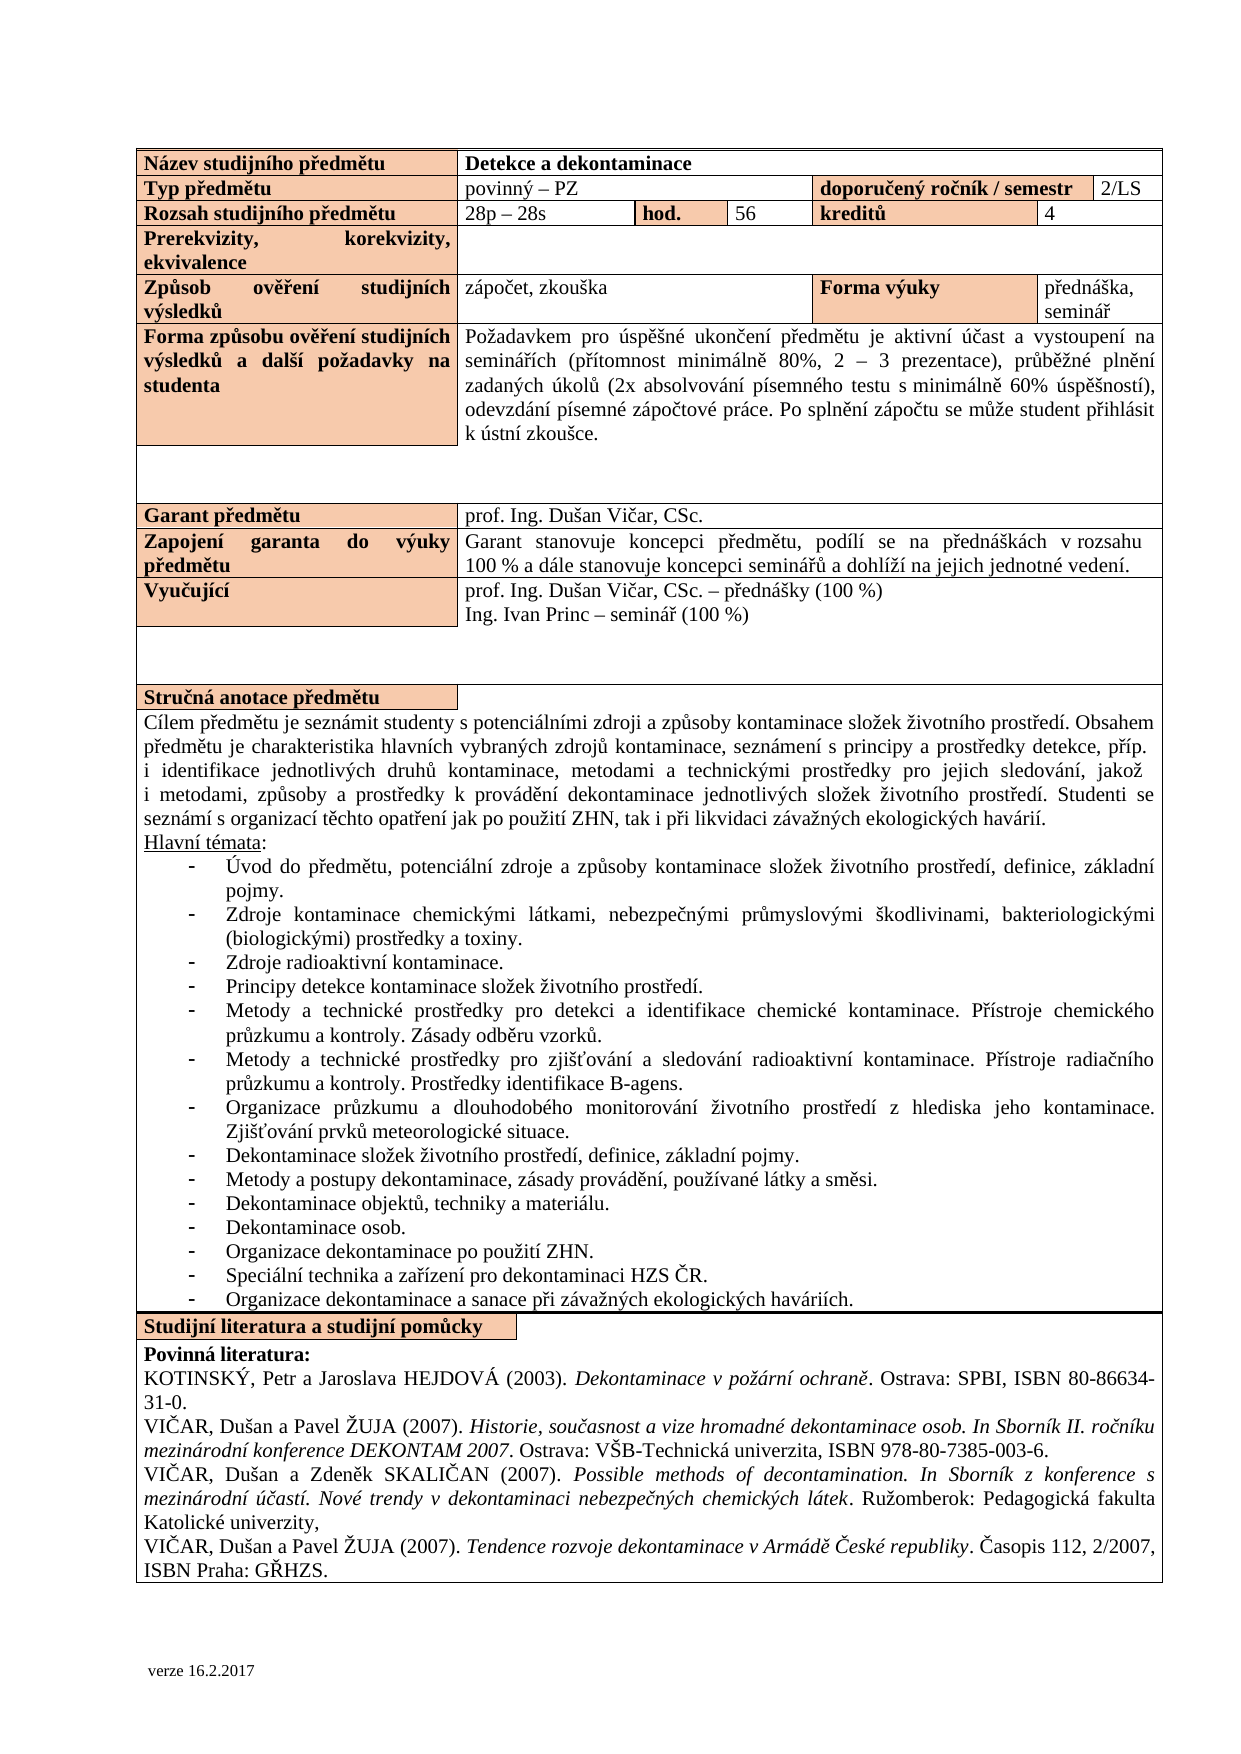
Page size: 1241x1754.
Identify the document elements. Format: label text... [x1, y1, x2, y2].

table_cell Studijní literatura a studijní pomůcky [137, 1314, 516, 1339]
table_cell Stručná anotace předmětu [137, 685, 457, 709]
table_cell 4 [1038, 201, 1162, 225]
table_cell doporučený ročník / semestr [813, 176, 1093, 200]
table_cell Způsob ověření studijních výsledků [137, 275, 457, 323]
table_cell Název studijního předmětu [137, 151, 457, 175]
table_cell [458, 685, 1162, 709]
table_cell Detekce a dekontaminace [458, 151, 1162, 175]
table_cell 56 [728, 201, 812, 225]
table_cell Vyučující [137, 578, 457, 626]
table_cell povinný – PZ [458, 176, 812, 200]
table_cell Prerekvizity, korekvizity, ekvivalence [137, 226, 457, 274]
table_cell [137, 1339, 1162, 1582]
table_cell Zapojení garanta do výuky předmětu [137, 529, 457, 577]
table_cell Forma způsobu ověření studijních výsledků a další požadavky na studenta [137, 324, 457, 445]
table_cell Požadavkem pro úspěšné ukončení předmětu je aktivní účast a vystoupení na seminářích (přítomnost minimálně 80%, 2 – 3 prezentace), průběžné plnění zadaných úkolů (2x absolvování písemného testu s minimálně 60% úspěšností), odevzdání písemné zápočtové práce. Po splnění zápočtu se může student přihlásit k ústní zkoušce. [458, 324, 1162, 445]
table_cell prof. Ing. Dušan Vičar, CSc. [458, 504, 1162, 527]
table_cell Rozsah studijního předmětu [137, 201, 457, 225]
table_cell [517, 1314, 1162, 1339]
table_cell 28p – 28s [458, 201, 634, 225]
table_cell Forma výuky [813, 275, 1037, 323]
table_cell [137, 626, 1162, 683]
table_cell [458, 226, 1162, 274]
table_cell Garant stanovuje koncepci předmětu, podílí se na přednáškách v rozsahu 100 % a dále stanovuje koncepci seminářů a dohlíží na jejich jednotné vedení. [458, 529, 1162, 577]
table_cell 2/LS [1094, 176, 1162, 200]
table_cell Garant předmětu [137, 504, 457, 527]
table_cell hod. [636, 201, 727, 225]
table_cell [137, 445, 1162, 502]
table_cell Typ předmětu [137, 176, 457, 200]
table_cell zápočet, zkouška [458, 275, 812, 323]
table_cell prof. Ing. Dušan Vičar, CSc. – přednášky (100 %) Ing. Ivan Princ – seminář (100 %) [458, 578, 1162, 626]
table_cell kreditů [813, 201, 1037, 225]
table_cell Cílem předmětu je seznámit studenty s potenciálními zdroji a způsoby kontaminace složek životního prostředí. Obsahem předmětu je charakteristika hlavních vybraných zdrojů kontaminace, seznámení s principy a prostředky detekce, příp. i identifikace jednotlivých druhů kontaminace, metodami a technickými prostředky pro jejich sledování, jakož i metodami, způsoby a prostředky k provádění dekontaminace jednotlivých složek životního prostředí. Studenti se seznámí s organizací těchto opatření jak po použití ZHN, tak i při likvidaci závažných ekologických havárií. Hlavní témata: Úvod do předmětu, potenciální zdroje a způsoby kontaminace složek životního prostředí, definice, základní pojmy. Zdroje kontaminace chemickými látkami, nebezpečnými průmyslovými škodlivinami, bakteriologickými (biologickými) prostředky a toxiny. Zdroje radioaktivní kontaminace. Principy detekce kontaminace složek životního prostředí. Metody a technické prostředky pro detekci a identifikace chemické kontaminace. Přístroje chemického průzkumu a kontroly. Zásady odběru vzorků. Metody a technické prostředky pro zjišťování a sledování radioaktivní kontaminace. Přístroje radiačního průzkumu a kontroly. Prostředky identifikace B-agens. Organizace průzkumu a dlouhodobého monitorování životního prostředí z hlediska jeho kontaminace. Zjišťování prvků meteorologické situace. Dekontaminace složek životního prostředí, definice, základní pojmy. Metody a postupy dekontaminace, zásady provádění, používané látky a směsi. Dekontaminace objektů, techniky a materiálu. Dekontaminace osob. Organizace dekontaminace po použití ZHN. Speciální technika a zařízení pro dekontaminaci HZS ČR. Organizace dekontaminace a sanace při závažných ekologických haváriích. [137, 709, 1162, 1311]
table_cell přednáška, seminář [1038, 275, 1162, 323]
